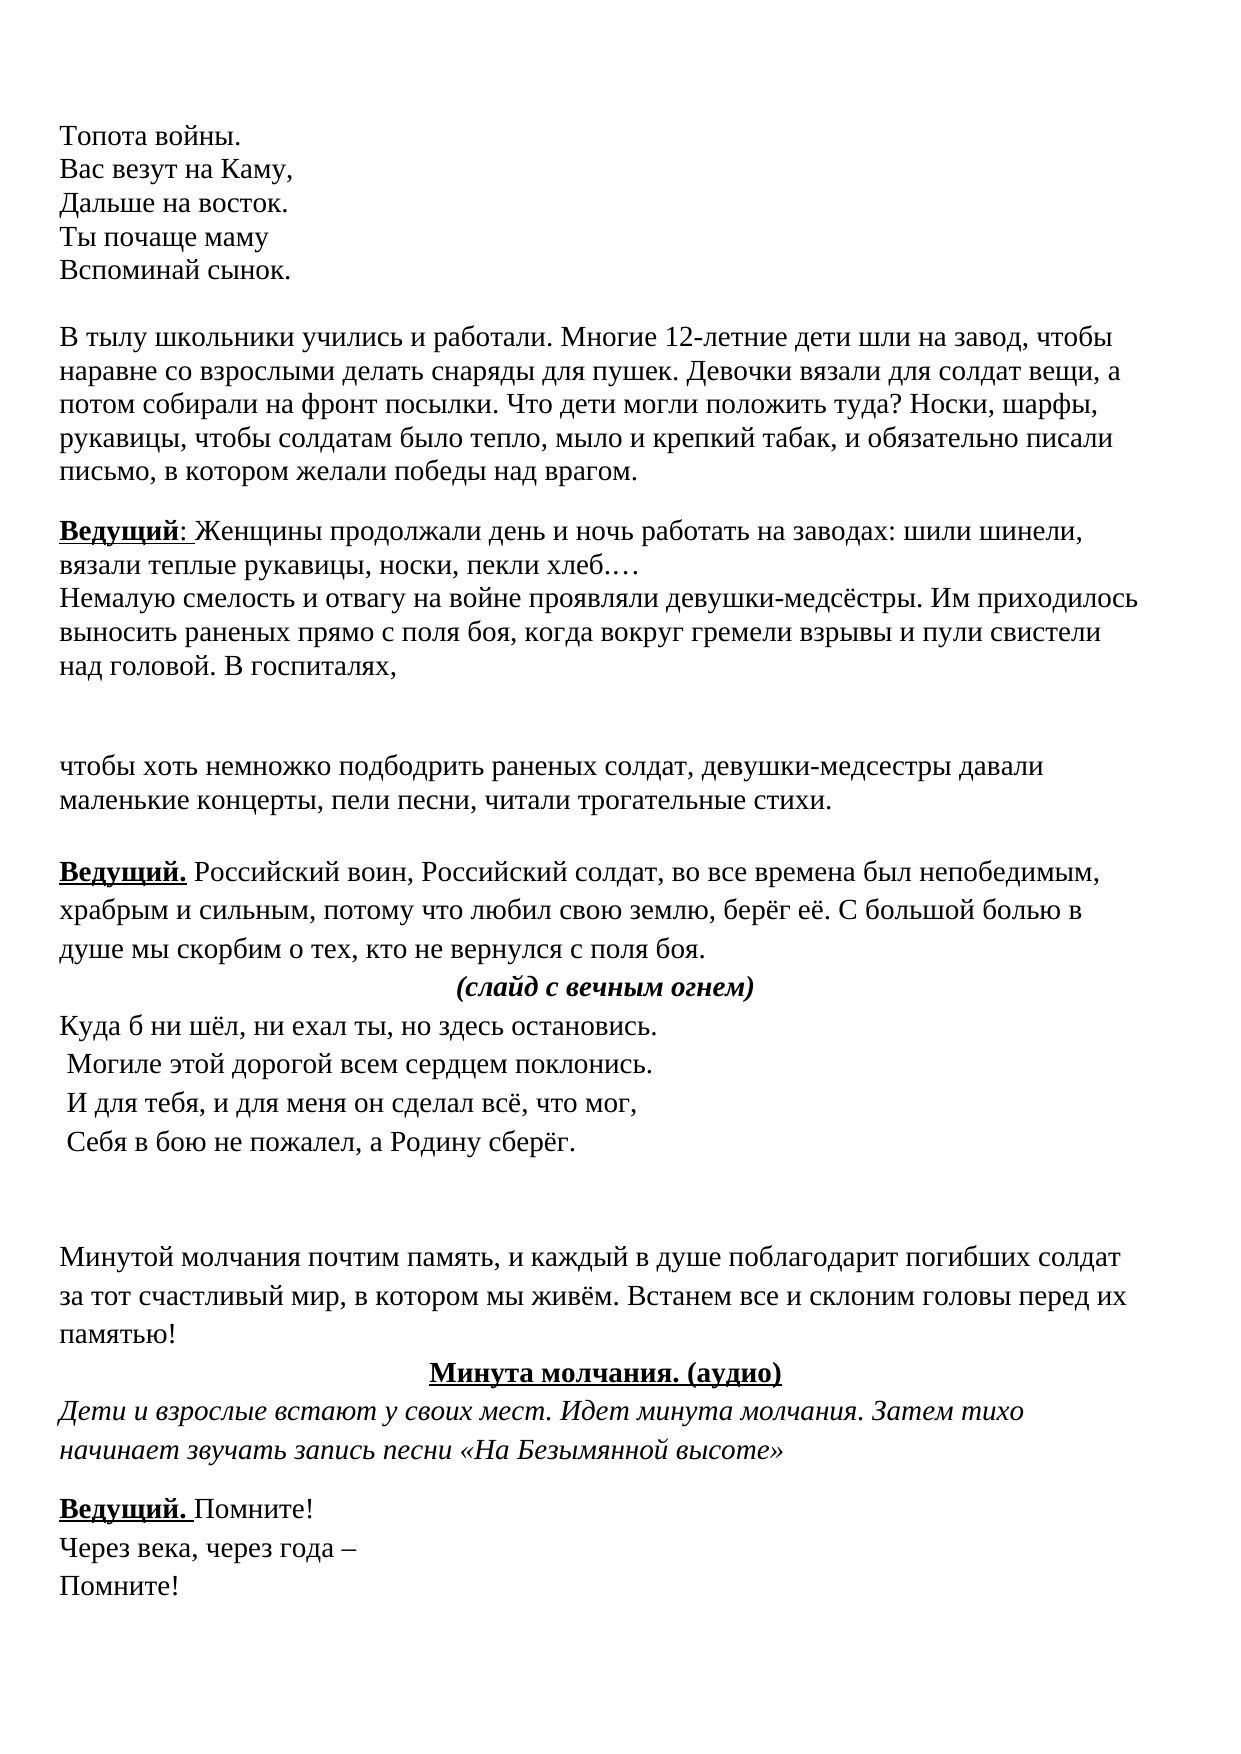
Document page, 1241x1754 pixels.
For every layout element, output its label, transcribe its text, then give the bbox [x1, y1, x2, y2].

text Ты почаще маму [59, 219, 1158, 252]
text Себя в бою не пожалел, а Родину сберёг. [59, 1124, 1152, 1157]
text (слайд с вечным огнем) [59, 969, 1152, 1003]
text В тылу школьники учились и работали. Многие 12-летние дети шли на завод, чтобы наравне со взрослыми делать снаряды для пушек. Девочки вязали для солдат вещи, а потом собирали на фронт посылки. Что дети могли положить туда? Носки, шарфы, рукавицы, чтобы солдатам было тепло, мыло и крепкий табак, и обязательно писали письмо, в котором желали победы над врагом. [59, 319, 1158, 487]
text Минута молчания. (аудио) [59, 1355, 1152, 1388]
text Куда б ни шёл, ни ехал ты, но здесь остановись. [59, 1008, 1152, 1042]
text Дети и взрослые встают у своих мест. Идет минута молчания. Затем тихо начинает звучать запись песни «На Безымянной высоте» [59, 1393, 1152, 1466]
text Вас везут на Каму, [59, 152, 1158, 185]
text Немалую смелость и отвагу на войне проявляли девушки-медсёстры. Им приходилось выносить раненых прямо с поля боя, когда вокруг гремели взрывы и пули свистели над головой. В госпиталях, [59, 581, 1152, 681]
text И для тебя, и для меня он сделал всё, что мог, [59, 1085, 1152, 1119]
text Вспоминай сынок. [59, 252, 1158, 286]
text Дальше на восток. [59, 185, 1158, 219]
text Ведущий. Российский воин, Российский солдат, во все времена был непобедимым, храбрым и сильным, потому что любил свою землю, берёг её. С большой болью в душе мы скорбим о тех, кто не вернулся с поля боя. [59, 854, 1152, 964]
text Топота войны. [59, 118, 1158, 152]
text Минутой молчания почтим память, и каждый в душе поблагодарит погибших солдат за тот счастливый мир, в котором мы живём. Встанем все и склоним головы перед их памятью! [59, 1239, 1152, 1350]
text Через века, через года – [59, 1530, 1158, 1563]
text чтобы хоть немножко подбодрить раненых солдат, девушки-медсестры давали маленькие концерты, пели песни, читали трогательные стихи. [59, 748, 1152, 815]
text Помните! [59, 1568, 1158, 1602]
text Ведущий: Женщины продолжали день и ночь работать на заводах: шили шинели, вязали теплые рукавицы, носки, пекли хлеб.… [59, 513, 1152, 581]
text Ведущий. Помните! [59, 1491, 1158, 1525]
text Могиле этой дорогой всем сердцем поклонись. [59, 1047, 1152, 1080]
